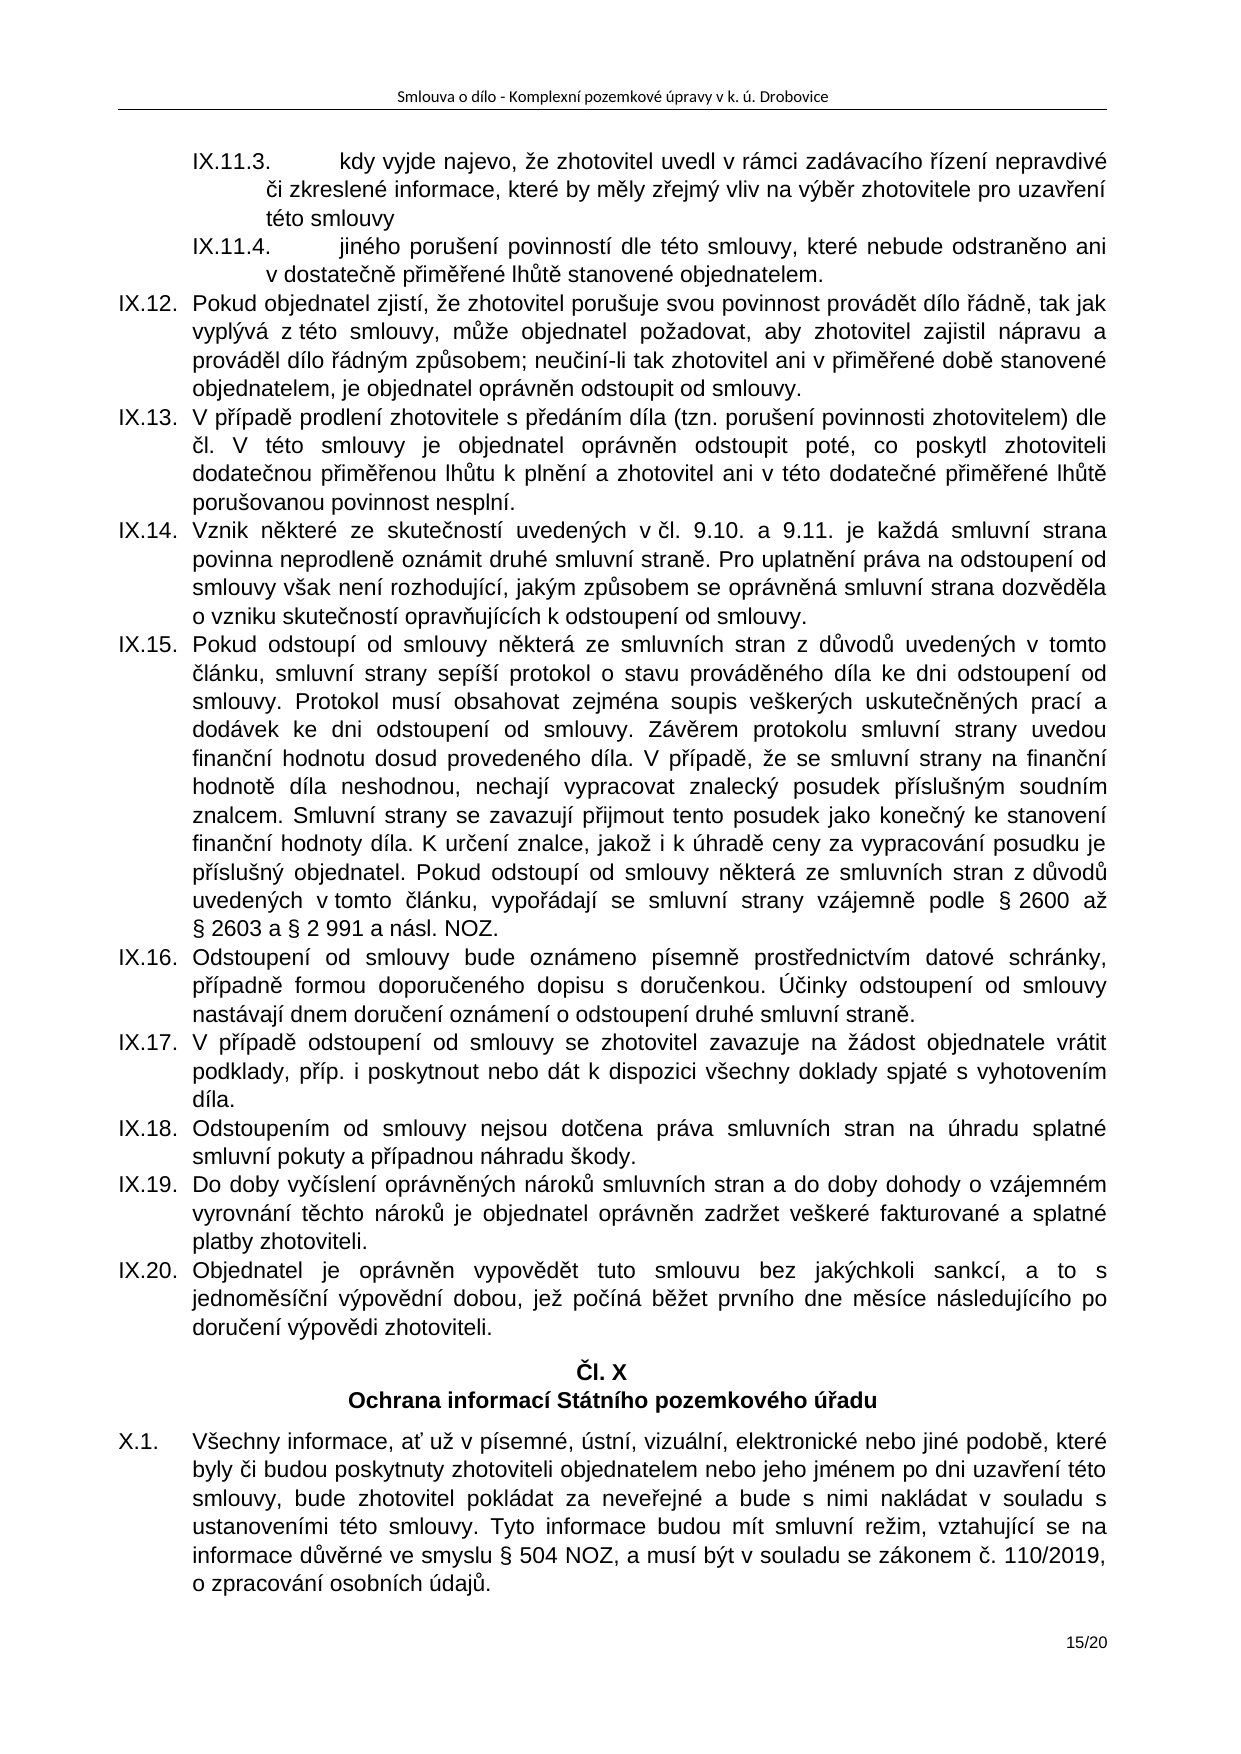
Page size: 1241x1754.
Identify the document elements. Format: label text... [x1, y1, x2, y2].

text jiného porušení povinností dle této smlouvy, které nebude odstraněno ani v dostatečně přiměřené lhůtě stanovené objednatelem. [192, 233, 1107, 288]
list Všechny informace, ať už v písemné, ústní, vizuální, elektronické nebo jiné podobě, které byly či budou poskytnuty zhotoviteli objednatelem nebo jeho jménem po dni uzavření této smlouvy, bude zhotovitel pokládat za neveřejné a bude s nimi nakládat v souladu s ustanoveními této smlouvy. Tyto informace budou mít smluvní režim, vztahující se na informace důvěrné ve smyslu § 504 NOZ, a musí být v souladu se zákonem č. 110/2019, o zpracování osobních údajů. [118, 1428, 1107, 1597]
list Pokud objednatel zjistí, že zhotovitel porušuje svou povinnost provádět dílo řádně, tak jak vyplývá z této smlouvy, může objednatel požadovat, aby zhotovitel zajistil nápravu a prováděl dílo řádným způsobem; neučiní-li tak zhotovitel ani v přiměřené době stanovené objednatelem, je objednatel oprávněn odstoupit od smlouvy. [118, 290, 1107, 401]
list Objednatel je oprávněn vypovědět tuto smlouvu bez jakýchkoli sankcí, a to s jednoměsíční výpovědní dobou, jež počíná běžet prvního dne měsíce následujícího po doručení výpovědi zhotoviteli. [118, 1257, 1107, 1340]
list Ochrana informací Státního pozemkového úřadu [118, 1387, 1107, 1413]
list V případě prodlení zhotovitele s předáním díla (tzn. porušení povinnosti zhotovitelem) dle čl. V této smlouvy je objednatel oprávněn odstoupit poté, co poskytl zhotoviteli dodatečnou přiměřenou lhůtu k plnění a zhotovitel ani v této dodatečné přiměřené lhůtě porušovanou povinnost nesplní. [118, 403, 1107, 515]
list Vznik některé ze skutečností uvedených v čl. 9.10. a 9.11. je každá smluvní strana povinna neprodleně oznámit druhé smluvní straně. Pro uplatnění práva na odstoupení od smlouvy však není rozhodující, jakým způsobem se oprávněná smluvní strana dozvěděla o vzniku skutečností opravňujících k odstoupení od smlouvy. [118, 517, 1107, 629]
list Pokud odstoupí od smlouvy některá ze smluvních stran z důvodů uvedených v tomto článku, smluvní strany sepíší protokol o stavu prováděného díla ke dni odstoupení od smlouvy. Protokol musí obsahovat zejména soupis veškerých uskutečněných prací a dodávek ke dni odstoupení od smlouvy. Závěrem protokolu smluvní strany uvedou finanční hodnotu dosud provedeného díla. V případě, že se smluvní strany na finanční hodnotě díla neshodnou, nechají vypracovat znalecký posudek příslušným soudním znalcem. Smluvní strany se zavazují přijmout tento posudek jako konečný ke stanovení finanční hodnoty díla. K určení znalce, jakož i k úhradě ceny za vypracování posudku je příslušný objednatel. Pokud odstoupí od smlouvy některá ze smluvních stran z důvodů uvedených v tomto článku, vypořádají se smluvní strany vzájemně podle § 2600 až § 2603 a § 2 991 a násl. NOZ. [118, 631, 1107, 942]
list Odstoupení od smlouvy bude oznámeno písemně prostřednictvím datové schránky, případně formou doporučeného dopisu s doručenkou. Účinky odstoupení od smlouvy nastávají dnem doručení oznámení o odstoupení druhé smluvní straně. [118, 944, 1107, 1027]
text kdy vyjde najevo, že zhotovitel uvedl v rámci zadávacího řízení nepravdivé či zkreslené informace, které by měly zřejmý vliv na výběr zhotovitele pro uzavření této smlouvy [192, 148, 1107, 231]
list V případě odstoupení od smlouvy se zhotovitel zavazuje na žádost objednatele vrátit podklady, příp. i poskytnout nebo dát k dispozici všechny doklady spjaté s vyhotovením díla. [118, 1029, 1107, 1112]
list Odstoupením od smlouvy nejsou dotčena práva smluvních stran na úhradu splatné smluvní pokuty a případnou náhradu škody. [118, 1114, 1107, 1169]
list Do doby vyčíslení oprávněných nároků smluvních stran a do doby dohody o vzájemném vyrovnání těchto nároků je objednatel oprávněn zadržet veškeré fakturované a splatné platby zhotoviteli. [118, 1171, 1107, 1254]
